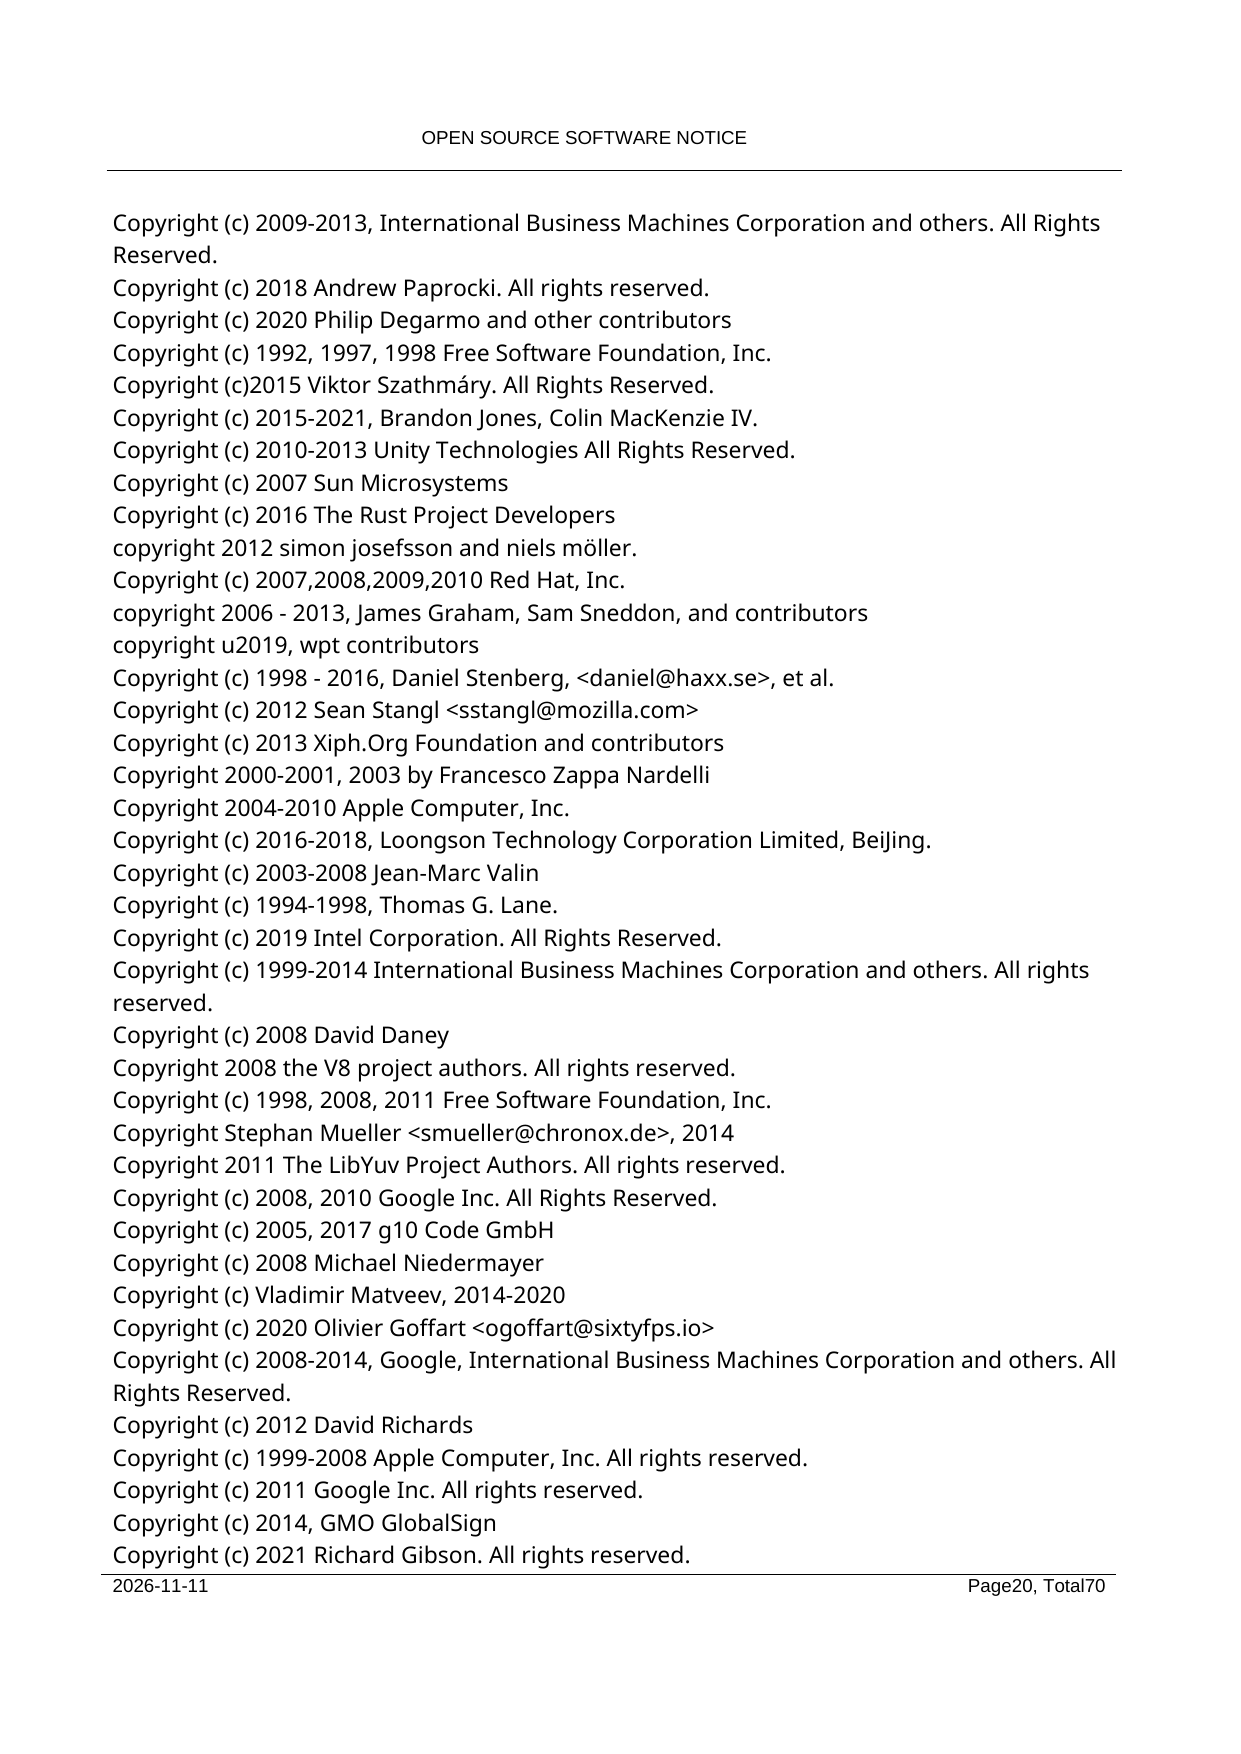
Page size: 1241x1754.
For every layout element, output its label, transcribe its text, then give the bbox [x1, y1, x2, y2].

text Copyright (c) 2010-2013 Unity Technologies All Rights Reserved. [112, 434, 1128, 466]
text Copyright (c) 1998 - 2016, Daniel Stenberg, <daniel@haxx.se>, et al. [112, 661, 1128, 694]
text Copyright (c) 1994-1998, Thomas G. Lane. [112, 889, 1128, 921]
text Copyright (c) 1999-2014 International Business Machines Corporation and others. All rights reserved. [112, 954, 1128, 1019]
text Copyright (c) 2007,2008,2009,2010 Red Hat, Inc. [112, 564, 1128, 596]
text Copyright (c) 2014, GMO GlobalSign [112, 1506, 1128, 1539]
text copyright u2019, wpt contributors [112, 629, 1128, 661]
text Copyright (c) 2013 Xiph.Org Foundation and contributors [112, 726, 1128, 759]
text Copyright (c) 2016-2018, Loongson Technology Corporation Limited, BeiJing. [112, 824, 1128, 856]
text Copyright (c) 2021 Richard Gibson. All rights reserved. [112, 1539, 1128, 1571]
text Copyright (c) 2008-2014, Google, International Business Machines Corporation and others. All Rights Reserved. [112, 1344, 1128, 1409]
text Copyright 2011 The LibYuv Project Authors. All rights reserved. [112, 1149, 1128, 1181]
text Copyright (c) 2009-2013, International Business Machines Corporation and others. All Rights Reserved. [112, 206, 1128, 271]
text Copyright (c) 2012 David Richards [112, 1409, 1128, 1441]
text Copyright 2004-2010 Apple Computer, Inc. [112, 791, 1128, 824]
text Copyright (c) 2011 Google Inc. All rights reserved. [112, 1474, 1128, 1506]
text Copyright (c) 1998, 2008, 2011 Free Software Foundation, Inc. [112, 1084, 1128, 1116]
text Copyright (c) 2012 Sean Stangl <sstangl@mozilla.com> [112, 694, 1128, 726]
text Copyright 2008 the V8 project authors. All rights reserved. [112, 1051, 1128, 1084]
text Copyright (c) 2008 David Daney [112, 1019, 1128, 1051]
text Copyright (c) 1999-2008 Apple Computer, Inc. All rights reserved. [112, 1441, 1128, 1474]
text Copyright (c) 1992, 1997, 1998 Free Software Foundation, Inc. [112, 336, 1128, 369]
text copyright 2006 - 2013, James Graham, Sam Sneddon, and contributors [112, 596, 1128, 629]
text Copyright (c) 2008 Michael Niedermayer [112, 1246, 1128, 1279]
text Copyright (c) Vladimir Matveev, 2014-2020 [112, 1279, 1128, 1311]
text Copyright (c) 2016 The Rust Project Developers [112, 499, 1128, 531]
text Copyright (c) 2020 Olivier Goffart <ogoffart@sixtyfps.io> [112, 1311, 1128, 1344]
text Copyright (c) 2005, 2017 g10 Code GmbH [112, 1214, 1128, 1246]
text Copyright (c) 2007 Sun Microsystems [112, 466, 1128, 499]
text Copyright (c) 2018 Andrew Paprocki. All rights reserved. [112, 271, 1128, 304]
text Copyright (c) 2019 Intel Corporation. All Rights Reserved. [112, 921, 1128, 954]
text Copyright (c) 2008, 2010 Google Inc. All Rights Reserved. [112, 1181, 1128, 1214]
text Copyright 2000-2001, 2003 by Francesco Zappa Nardelli [112, 759, 1128, 791]
text Copyright (c)2015 Viktor Szathmáry. All Rights Reserved. [112, 369, 1128, 401]
text copyright 2012 simon josefsson and niels möller. [112, 531, 1128, 564]
text Copyright (c) 2015-2021, Brandon Jones, Colin MacKenzie IV. [112, 401, 1128, 434]
text Copyright (c) 2003-2008 Jean-Marc Valin [112, 856, 1128, 889]
text Copyright Stephan Mueller <smueller@chronox.de>, 2014 [112, 1116, 1128, 1149]
text Copyright (c) 2020 Philip Degarmo and other contributors [112, 304, 1128, 336]
